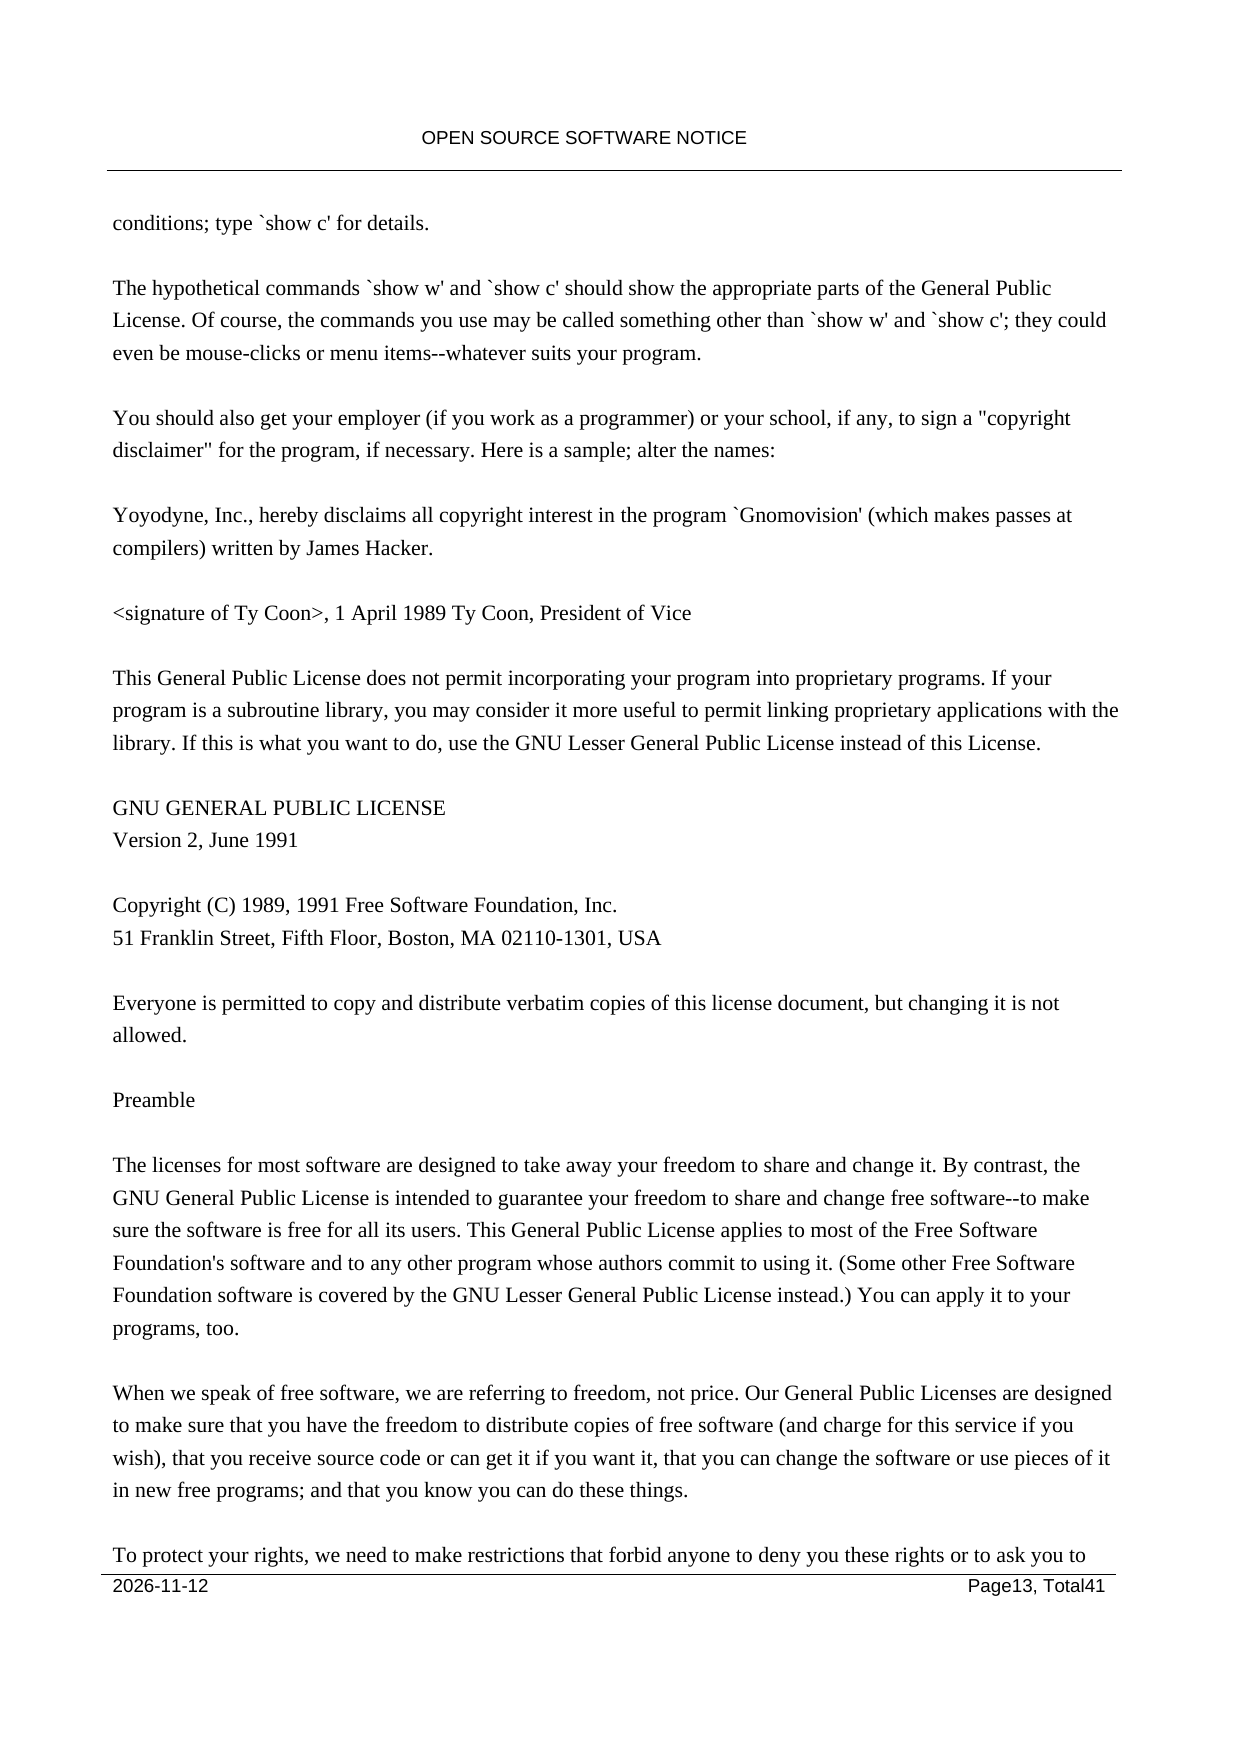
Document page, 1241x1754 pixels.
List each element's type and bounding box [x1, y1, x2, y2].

text [112, 206, 1128, 1571]
